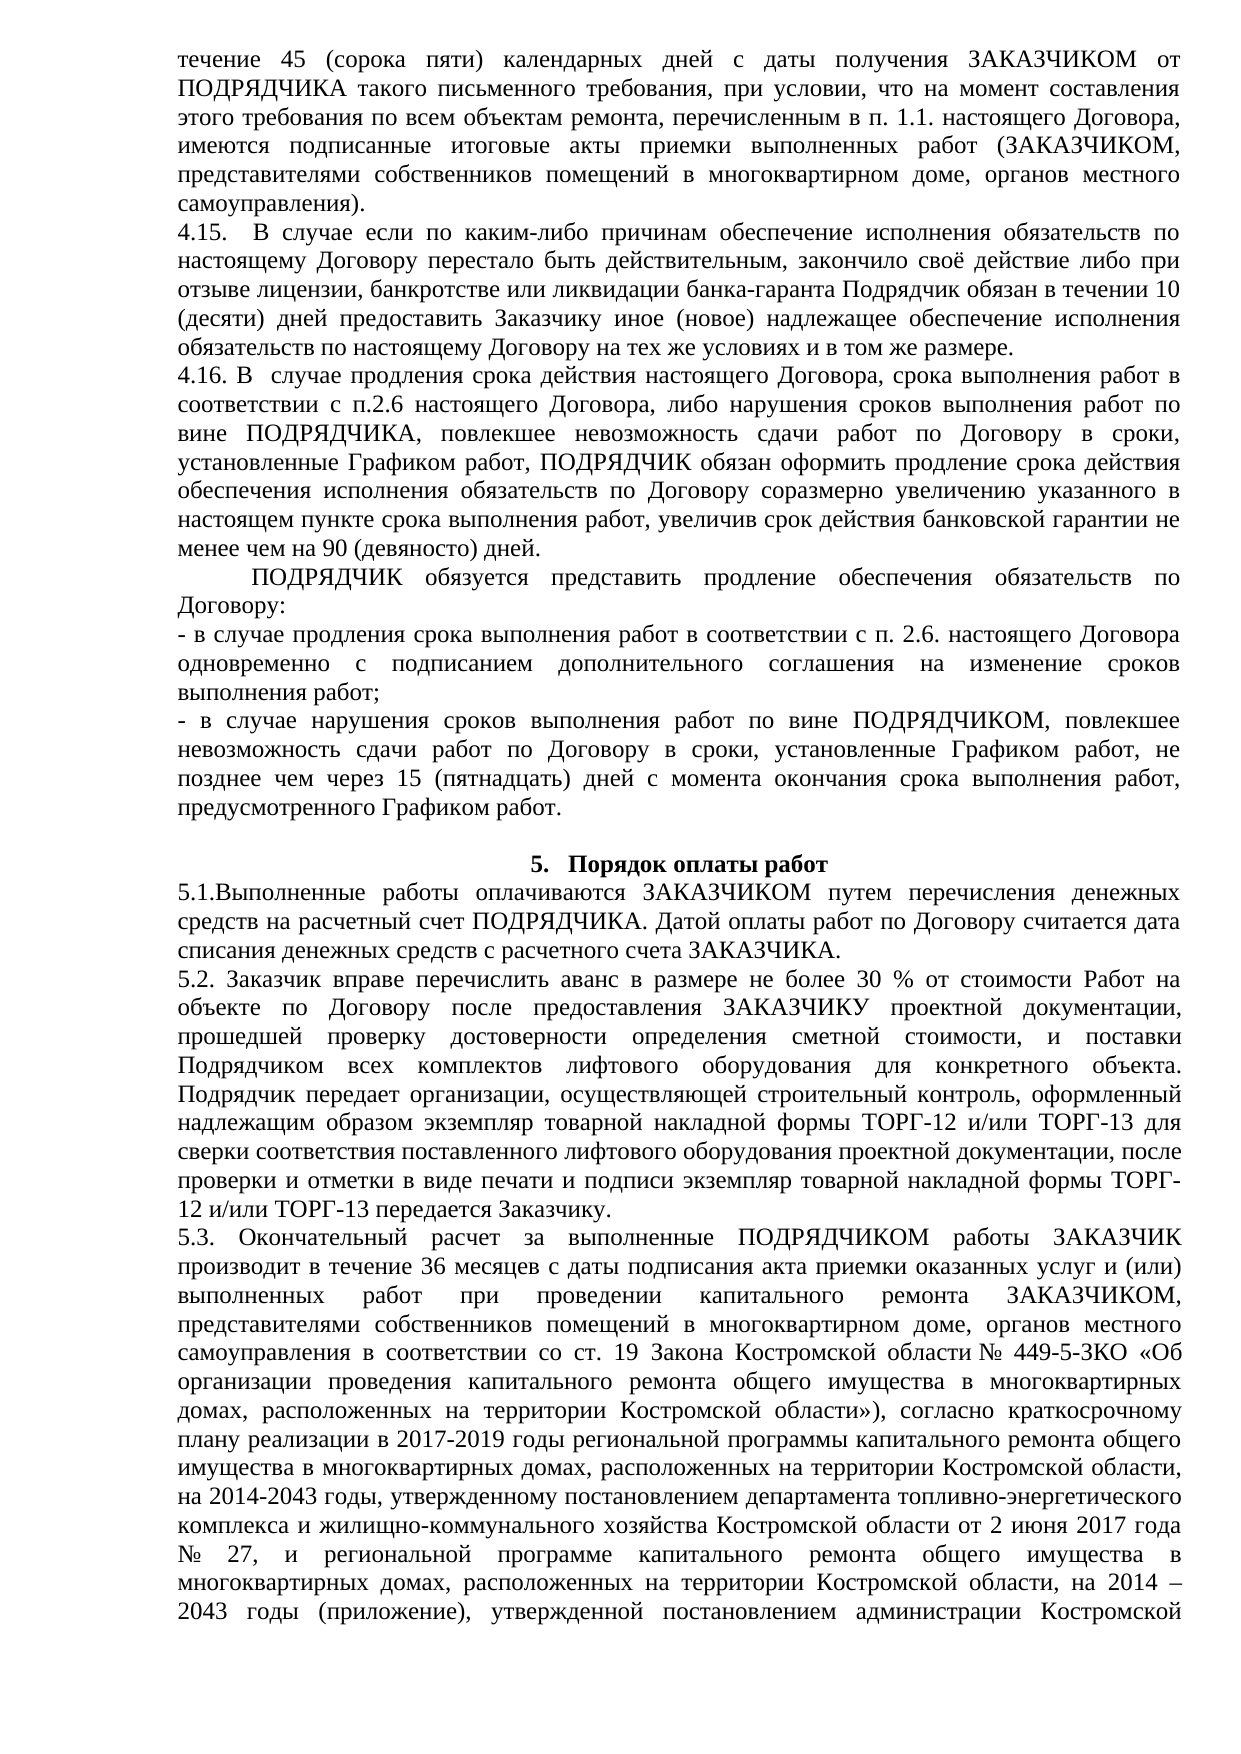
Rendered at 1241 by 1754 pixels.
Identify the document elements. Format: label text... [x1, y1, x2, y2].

text 4.15. В случае если по каким-либо причинам обеспечение исполнения обязательств по настоящему Договору перестало быть действительным, закончило своё действие либо при отзыве лицензии, банкротстве или ликвидации банка-гаранта Подрядчик обязан в течении 10 (десяти) дней предоставить Заказчику иное (новое) надлежащее обеспечение исполнения обязательств по настоящему Договору на тех же условиях и в том же размере. [177, 217, 1181, 361]
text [177, 1222, 1182, 1625]
text 4.16. В случае продления срока действия настоящего Договора, срока выполнения работ в соответствии с п.2.6 настоящего Договора, либо нарушения сроков выполнения работ по вине ПОДРЯДЧИКА, повлекшее невозможность сдачи работ по Договору в сроки, установленные Графиком работ, ПОДРЯДЧИК обязан оформить продление срока действия обеспечения исполнения обязательств по Договору соразмерно увеличению указанного в настоящем пункте срока выполнения работ, увеличив срок действия банковской гарантии не менее чем на 90 (девяносто) дней. [177, 361, 1181, 562]
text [177, 44, 1181, 217]
text 5.2. Заказчик вправе перечислить аванс в размере не более 30 % от стоимости Работ на объекте по Договору после предоставления ЗАКАЗЧИКУ проектной документации, прошедшей проверку достоверности определения сметной стоимости, и поставки Подрядчиком всех комплектов лифтового оборудования для конкретного объекта. Подрядчик передает организации, осуществляющей строительный контроль, оформленный надлежащим образом экземпляр товарной накладной формы ТОРГ-12 и/или ТОРГ-13 для сверки соответствия поставленного лифтового оборудования проектной документации, после проверки и отметки в виде печати и подписи экземпляр товарной накладной формы ТОРГ- 12 и/или ТОРГ-13 передается Заказчику. [177, 964, 1182, 1222]
text - в случае нарушения сроков выполнения работ по вине ПОДРЯДЧИКОМ, повлекшее невозможность сдачи работ по Договору в сроки, установленные Графиком работ, не позднее чем через 15 (пятнадцать) дней с момента окончания срока выполнения работ, предусмотренного Графиком работ. [177, 706, 1181, 821]
list Порядок оплаты работ [177, 849, 1181, 877]
text - в случае продления срока выполнения работ в соответствии с п. 2.6. настоящего Договора одновременно с подписанием дополнительного соглашения на изменение сроков выполнения работ; [177, 619, 1181, 706]
text ПОДРЯДЧИК обязуется представить продление обеспечения обязательств по Договору: [177, 562, 1181, 619]
text 5.1.Выполненные работы оплачиваются ЗАКАЗЧИКОМ путем перечисления денежных средств на расчетный счет ПОДРЯДЧИКА. Датой оплаты работ по Договору считается дата списания денежных средств с расчетного счета ЗАКАЗЧИКА. [177, 877, 1181, 964]
